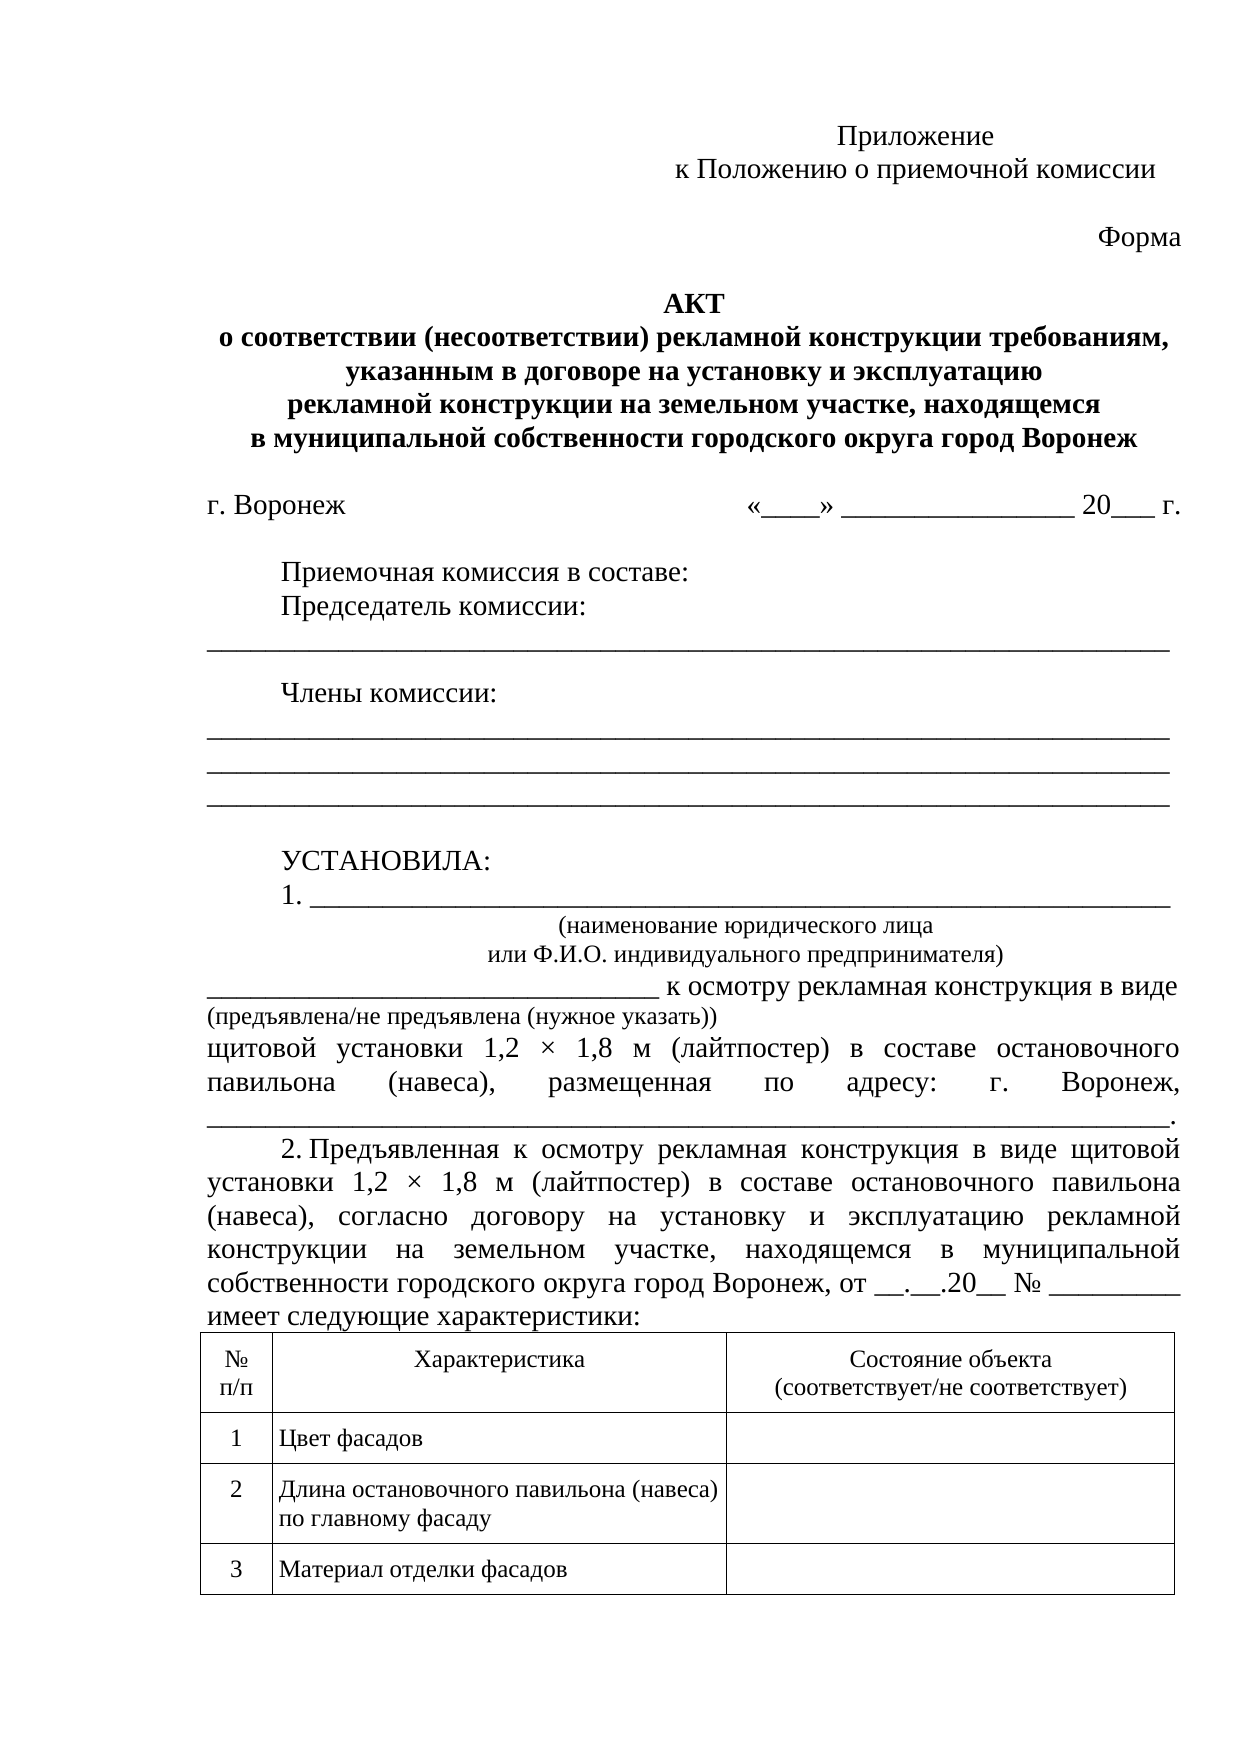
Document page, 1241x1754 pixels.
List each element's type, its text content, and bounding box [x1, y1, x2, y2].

text _______________________________ к осмотру рекламная конструкция в виде [207, 968, 1181, 1001]
text (предъявлена/не предъявлена (нужное указать)) [207, 1001, 1181, 1030]
text 2. Предъявленная к осмотру рекламная конструкция в виде щитовой установки 1,2 × 1,8 м (лайтпостер) в составе остановочного павильона (навеса), согласно договору на установку и эксплуатацию рекламной конструкции на земельном участке, находящемся в муниципальной собственности городского округа город Воронеж, от __.__.20__ № _________ имеет следующие характеристики: [207, 1131, 1181, 1332]
text или Ф.И.О. индивидуального предпринимателя) [310, 939, 1181, 968]
table_header «____» ________________ 20___ г. [694, 487, 1192, 521]
table_cell [727, 1544, 1174, 1594]
table_header № п/п [201, 1333, 272, 1412]
table_cell 2 [201, 1464, 272, 1543]
text к Положению о приемочной комиссии [650, 152, 1181, 185]
table_cell 3 [201, 1544, 272, 1594]
table_header г. Воронеж [196, 487, 694, 521]
text щитовой установки 1,2 × 1,8 м (лайтпостер) в составе остановочного павильона (навеса), размещенная по адресу: г. Воронеж, __________________________________________________________________. [207, 1030, 1181, 1131]
text Члены комиссии: [207, 676, 1181, 709]
text 1. ___________________________________________________________ [207, 877, 1181, 910]
table_cell [727, 1464, 1174, 1543]
text __________________________________________________________________ [207, 709, 1181, 743]
text о соответствии (несоответствии) рекламной конструкции требованиям, указанным в договоре на установку и эксплуатацию [207, 319, 1181, 386]
table_cell Длина остановочного павильона (навеса) по главному фасаду [273, 1464, 726, 1543]
text __________________________________________________________________ [207, 776, 1181, 810]
text УСТАНОВИЛА: [207, 843, 1181, 877]
text (наименование юридического лица [310, 910, 1181, 939]
table_cell Материал отделки фасадов [273, 1544, 726, 1594]
text Приемочная комиссия в составе: [207, 554, 1181, 588]
text АКТ [207, 286, 1181, 319]
table_cell [727, 1413, 1174, 1463]
table_header Характеристика [273, 1333, 726, 1412]
text Приложение [650, 118, 1181, 152]
text в муниципальной собственности городского округа город Воронеж [207, 420, 1181, 453]
table_cell Цвет фасадов [273, 1413, 726, 1463]
text рекламной конструкции на земельном участке, находящемся [207, 386, 1181, 420]
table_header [727, 1333, 1174, 1412]
table_cell 1 [201, 1413, 272, 1463]
text __________________________________________________________________ [207, 621, 1181, 655]
text Председатель комиссии: [207, 588, 1181, 621]
text __________________________________________________________________ [207, 743, 1181, 776]
text Форма [207, 219, 1181, 252]
